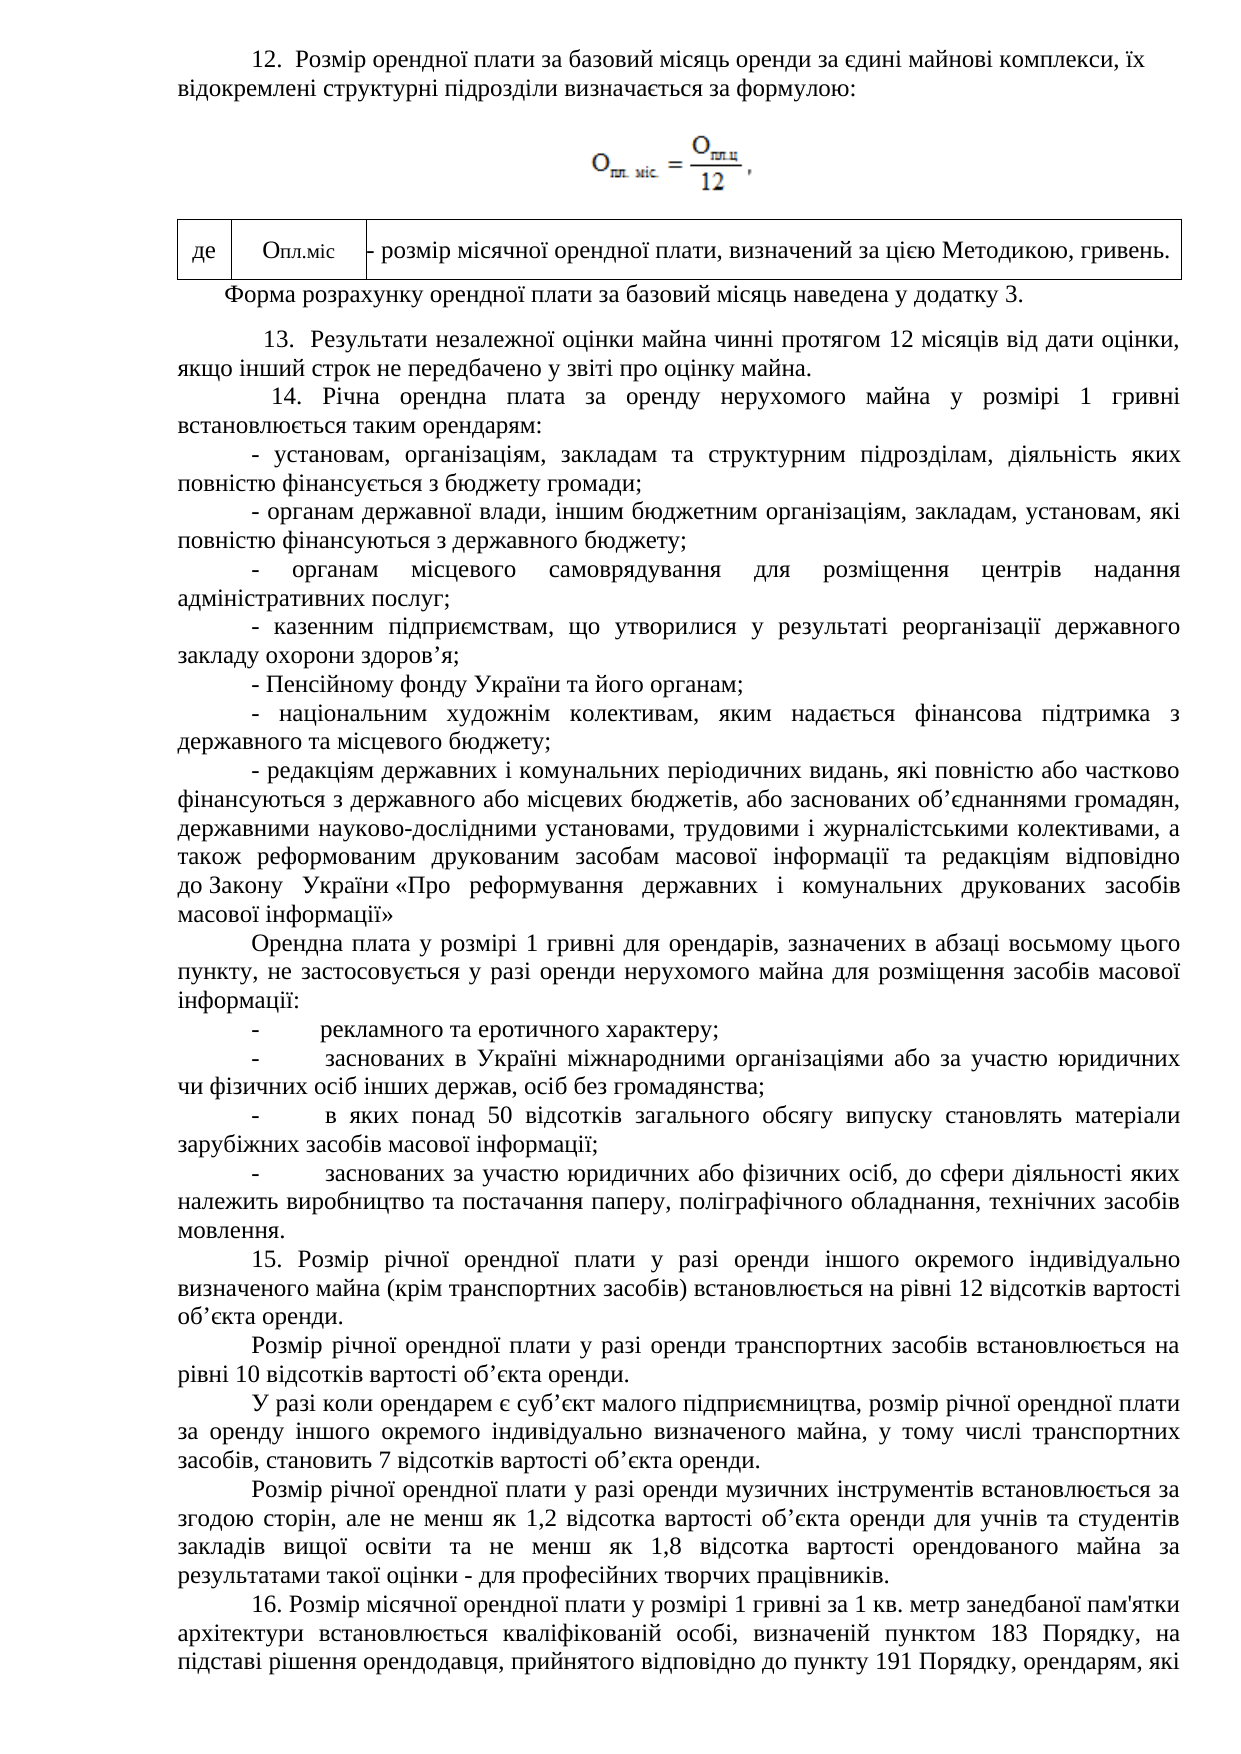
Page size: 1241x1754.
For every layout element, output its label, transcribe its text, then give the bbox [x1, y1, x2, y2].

text У разі коли орендарем є суб’єкт малого підприємництва, розмір річної орендної плати за оренду іншого окремого індивідуально визначеного майна, у тому числі транспортних засобів, становить 7 відсотків вартості об’єкта оренди. [177, 1388, 1181, 1474]
table_header де [178, 220, 231, 279]
text 13. Результати незалежної оцінки майна чинні протягом 12 місяців від дати оцінки, якщо інший строк не передбачено у звіті про оцінку майна. [177, 324, 1181, 381]
text Розмір річної орендної плати у разі оренди музичних інструментів встановлюється за згодою сторін, але не менш як 1,2 відсотка вартості об’єкта оренди для учнів та студентів закладів вищої освіти та не менш як 1,8 відсотка вартості орендованого майна за результатами такої оцінки - для професійних творчих працівників. [177, 1474, 1181, 1589]
text - органам державної влади, іншим бюджетним організаціям, закладам, установам, які повністю фінансуються з державного бюджету; [177, 496, 1181, 554]
list заснованих за участю юридичних або фізичних осіб, до сфери діяльності яких належить виробництво та постачання паперу, поліграфічного обладнання, технічних засобів мовлення. [177, 1158, 1181, 1244]
text 14. Річна орендна плата за оренду нерухомого майна у розмірі 1 гривні встановлюється таким орендарям: [177, 381, 1181, 439]
text - органам місцевого самоврядування для розміщення центрів надання адміністративних послуг; [177, 554, 1181, 611]
text 12. Розмір орендної плати за базовий місяць оренди за єдині майнові комплекси, їх відокремлені структурні підрозділи визначається за формулою: [177, 44, 1181, 102]
text Розмір річної орендної плати у разі оренди транспортних засобів встановлюється на рівні 10 відсотків вартості об’єкта оренди. [177, 1330, 1181, 1388]
text - казенним підприємствам, що утворилися у результаті реорганізації державного закладу охорони здоров’я; [177, 611, 1181, 669]
table_header Опл.міс [232, 220, 366, 279]
list в яких понад 50 відсотків загального обсягу випуску становлять матеріали зарубіжних засобів масової інформації; [177, 1100, 1181, 1158]
text - установам, організаціям, закладам та структурним підрозділам, діяльність яких повністю фінансується з бюджету громади; [177, 439, 1181, 496]
list заснованих в Україні міжнародними організаціями або за участю юридичних чи фізичних осіб інших держав, осіб без громадянства; [177, 1043, 1181, 1100]
text Форма розрахунку орендної плати за базовий місяць наведена у додатку 3. [177, 280, 1181, 308]
text 15. Розмір річної орендної плати у разі оренди іншого окремого індивідуально визначеного майна (крім транспортних засобів) встановлюється на рівні 12 відсотків вартості об’єкта оренди. [177, 1244, 1181, 1330]
text Орендна плата у розмірі 1 гривні для орендарів, зазначених в абзаці восьмому цього пункту, не застосовується у разі оренди нерухомого майна для розміщення засобів масової інформації: [177, 928, 1181, 1014]
picture [551, 131, 808, 203]
table_header - розмір місячної орендної плати, визначений за цією Методикою, гривень. [367, 220, 1181, 279]
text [177, 1589, 1181, 1675]
text - Пенсійному фонду України та його органам; [177, 669, 1181, 698]
text - національним художнім колективам, яким надається фінансова підтримка з державного та місцевого бюджету; [177, 698, 1181, 755]
list рекламного та еротичного характеру; [251, 1014, 1181, 1043]
text - редакціям державних і комунальних періодичних видань, які повністю або частково фінансуються з державного або місцевих бюджетів, або заснованих об’єднаннями громадян, державними науково-дослідними установами, трудовими і журналістськими колективами, а також реформованим друкованим засобам масової інформації та редакціям відповідно до Закону України «Про реформування державних і комунальних друкованих засобів масової інформації» [177, 755, 1181, 928]
